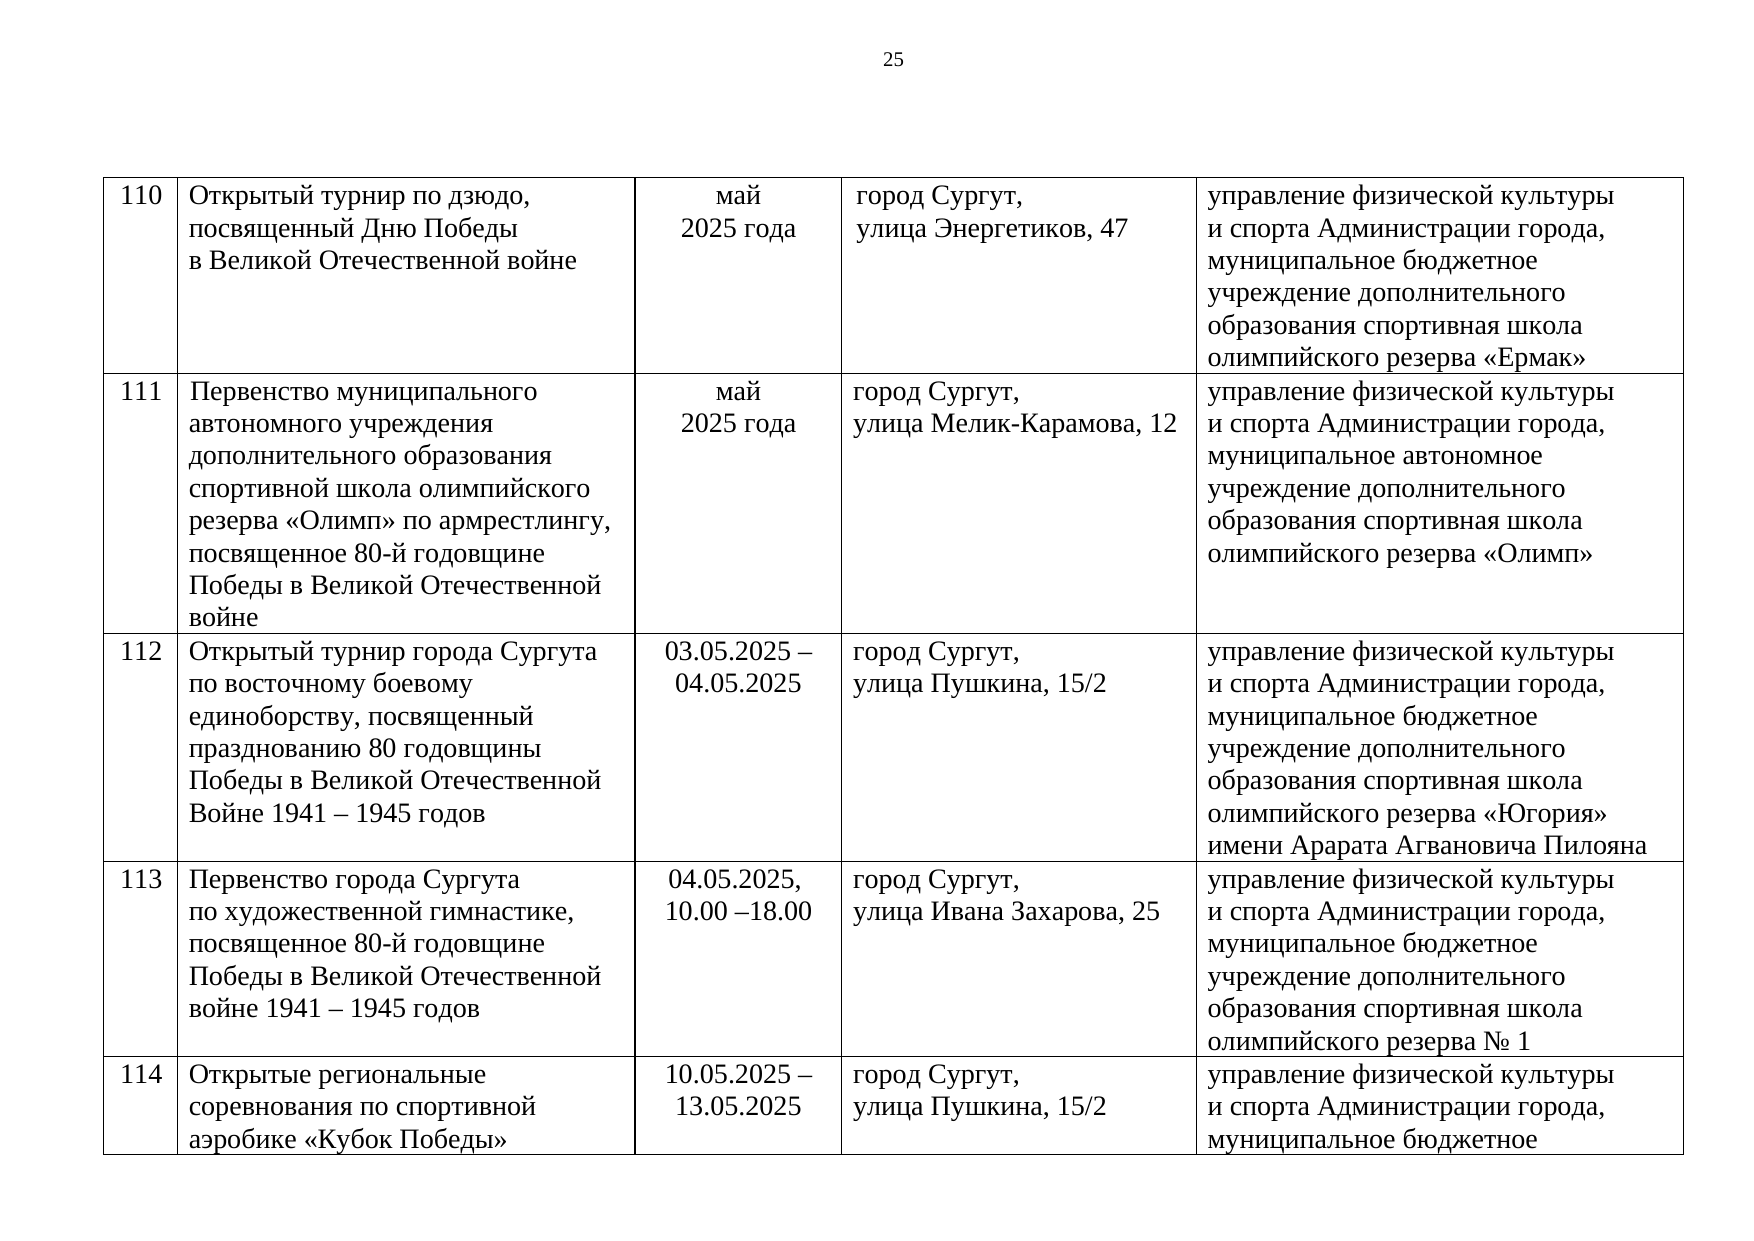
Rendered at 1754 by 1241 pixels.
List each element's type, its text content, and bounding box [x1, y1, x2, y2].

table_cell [636, 1057, 841, 1154]
table_cell управление физической культуры и спорта Администрации города, муниципальное автономное учреждение дополнительного образования спортивная школа олимпийского резерва «Олимп» [1197, 374, 1683, 633]
table_cell управление физической культуры и спорта Администрации города, муниципальное бюджетное учреждение дополнительного образования спортивная школа олимпийского резерва № 1 [1197, 862, 1683, 1056]
table_cell Открытый турнир города Сургута по восточному боевому единоборству, посвященный празднованию 80 годовщины Победы в Великой Отечественной Войне 1941 – 1945 годов [178, 634, 634, 861]
table_cell 03.05.2025 – 04.05.2025 [636, 634, 841, 861]
table_cell 112 [104, 634, 177, 861]
table_cell 04.05.2025, 10.00 –18.00 [636, 862, 841, 1056]
table_cell 110 [104, 178, 177, 373]
table_cell город Сургут, улица Мелик-Карамова, 12 [842, 374, 1196, 633]
table_cell 114 [104, 1057, 177, 1154]
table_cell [178, 1057, 634, 1154]
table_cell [1197, 1057, 1683, 1154]
table_cell 113 [104, 862, 177, 1056]
table_cell Открытый турнир по дзюдо, посвященный Дню Победы в Великой Отечественной войне [178, 178, 634, 373]
table_cell город Сургут, улица Пушкина, 15/2 [842, 634, 1196, 861]
table_cell город Сургут, улица Энергетиков, 47 [842, 178, 1196, 373]
table_cell Первенство города Сургута по художественной гимнастике, посвященное 80-й годовщине Победы в Великой Отечественной войне 1941 – 1945 годов [178, 862, 634, 1056]
table_cell май 2025 года [636, 178, 841, 373]
table_cell май 2025 года [636, 374, 841, 633]
table_cell Первенство муниципального автономного учреждения дополнительного образования спортивной школа олимпийского резерва «Олимп» по армрестлингу, посвященное 80-й годовщине Победы в Великой Отечественной войне [178, 374, 634, 633]
table_cell 111 [104, 374, 177, 633]
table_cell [1197, 178, 1683, 373]
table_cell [842, 1057, 1196, 1154]
table_cell город Сургут, улица Ивана Захарова, 25 [842, 862, 1196, 1056]
